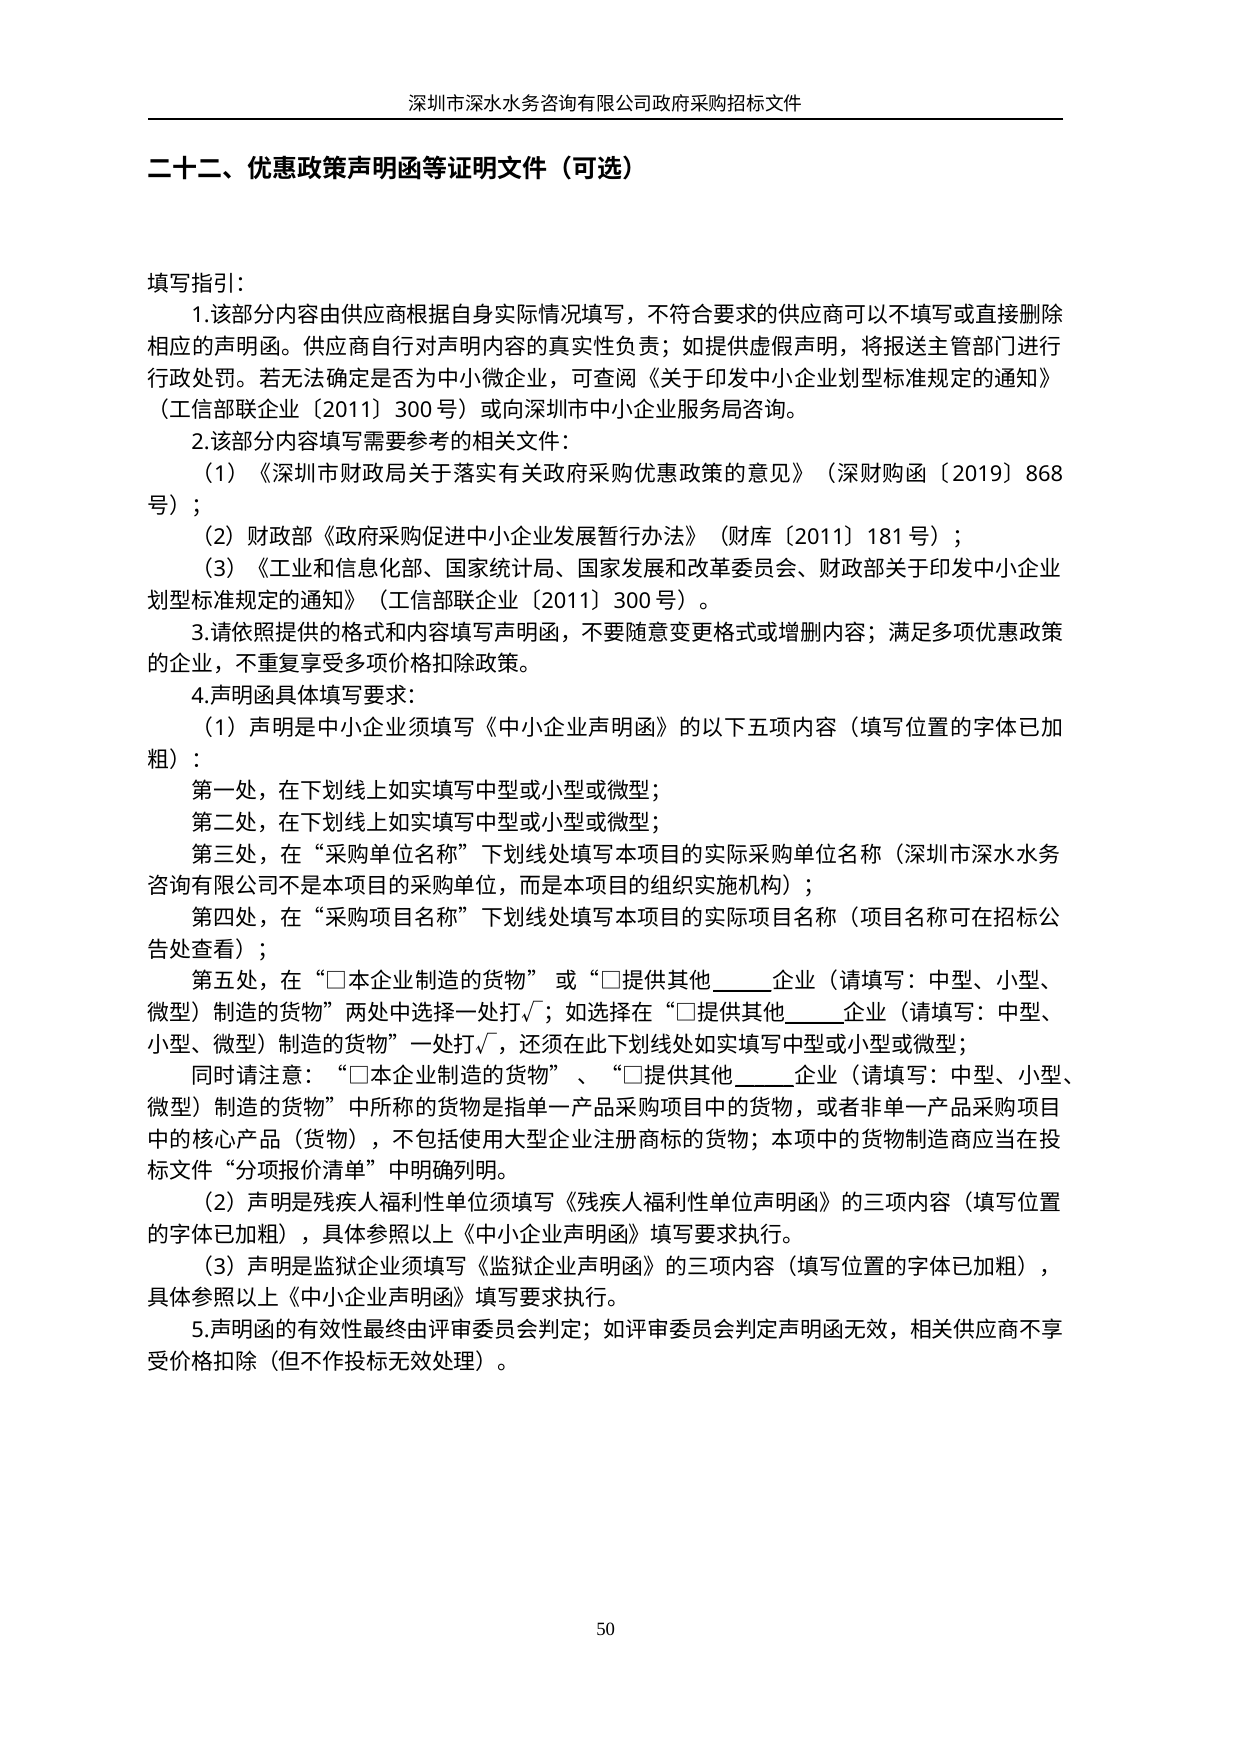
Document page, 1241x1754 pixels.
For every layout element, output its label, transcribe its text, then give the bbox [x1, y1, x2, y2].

text 同时请注意：“□本企业制造的货物” 、“□提供其他______企业（请填写：中型、小型、微型）制造的货物”中所称的货物是指单一产品采购项目中的货物，或者非单一产品采购项目中的核心产品（货物），不包括使用大型企业注册商标的货物；本项中的货物制造商应当在投标文件“分项报价清单”中明确列明。 [147, 1058, 1063, 1185]
text （3）《工业和信息化部、国家统计局、国家发展和改革委员会、财政部关于印发中小企业划型标准规定的通知》（工信部联企业〔2011〕300号）。 [147, 551, 1063, 614]
text 第二处，在下划线上如实填写中型或小型或微型； [147, 805, 1063, 837]
text 第四处，在“采购项目名称”下划线处填写本项目的实际项目名称（项目名称可在招标公告处查看）； [147, 900, 1063, 963]
text 第三处，在“采购单位名称”下划线处填写本项目的实际采购单位名称（深圳市深水水务咨询有限公司不是本项目的采购单位，而是本项目的组织实施机构）； [147, 837, 1063, 900]
text 第五处，在“□本企业制造的货物” 或“□提供其他______企业（请填写：中型、小型、微型）制造的货物”两处中选择一处打√；如选择在“□提供其他______企业（请填写：中型、小型、微型）制造的货物”一处打√，还须在此下划线处如实填写中型或小型或微型； [147, 963, 1063, 1058]
text 第一处，在下划线上如实填写中型或小型或微型； [147, 773, 1063, 805]
text （1）声明是中小企业须填写《中小企业声明函》的以下五项内容（填写位置的字体已加粗）： [147, 710, 1063, 773]
text 3.请依照提供的格式和内容填写声明函，不要随意变更格式或增删内容；满足多项优惠政策的企业，不重复享受多项价格扣除政策。 [147, 614, 1063, 678]
text （2）声明是残疾人福利性单位须填写《残疾人福利性单位声明函》的三项内容（填写位置的字体已加粗），具体参照以上《中小企业声明函》填写要求执行。 [147, 1185, 1063, 1249]
text （1）《深圳市财政局关于落实有关政府采购优惠政策的意见》（深财购函〔2019〕868号）； [147, 456, 1063, 519]
text 5.声明函的有效性最终由评审委员会判定；如评审委员会判定声明函无效，相关供应商不享受价格扣除（但不作投标无效处理）。 [147, 1312, 1063, 1376]
text （2）财政部《政府采购促进中小企业发展暂行办法》（财库〔2011〕181号）； [147, 519, 1063, 551]
text 4.声明函具体填写要求： [147, 678, 1063, 710]
text 1.该部分内容由供应商根据自身实际情况填写，不符合要求的供应商可以不填写或直接删除相应的声明函。供应商自行对声明内容的真实性负责；如提供虚假声明，将报送主管部门进行行政处罚。若无法确定是否为中小微企业，可查阅《关于印发中小企业划型标准规定的通知》（工信部联企业〔2011〕300号）或向深圳市中小企业服务局咨询。 [147, 297, 1063, 424]
text （3）声明是监狱企业须填写《监狱企业声明函》的三项内容（填写位置的字体已加粗），具体参照以上《中小企业声明函》填写要求执行。 [147, 1249, 1063, 1312]
text 2.该部分内容填写需要参考的相关文件： [147, 424, 1063, 456]
text 填写指引： [148, 266, 1063, 297]
text 优惠政策声明函等证明文件（可选） [148, 149, 1063, 185]
